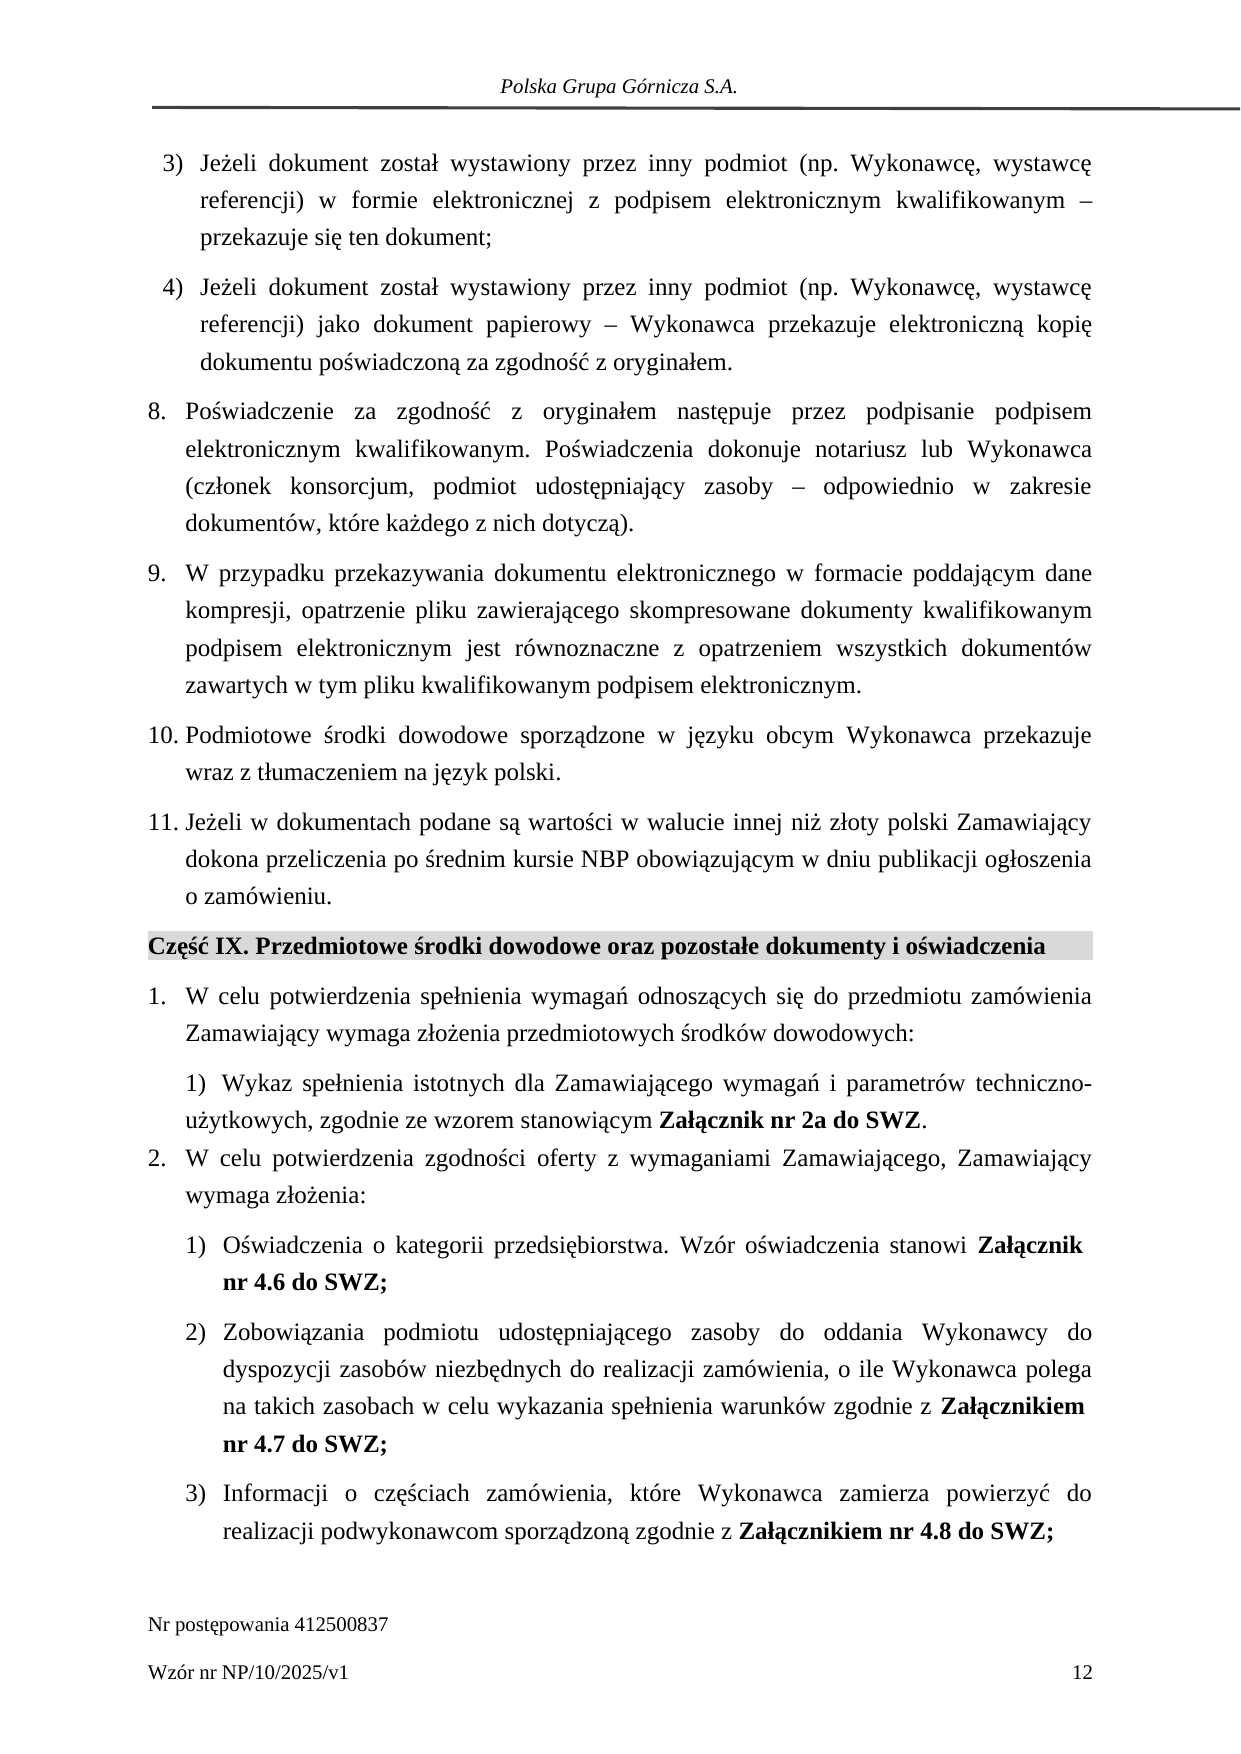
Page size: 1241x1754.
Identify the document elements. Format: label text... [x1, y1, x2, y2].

list Poświadczenie za zgodność z oryginałem następuje przez podpisanie podpisem elektronicznym kwalifikowanym. Poświadczenia dokonuje notariusz lub Wykonawca (członek konsorcjum, podmiot udostępniający zasoby – odpowiednio w zakresie dokumentów, które każdego z nich dotyczą). [148, 396, 1093, 537]
list Jeżeli dokument został wystawiony przez inny podmiot (np. Wykonawcę, wystawcę referencji) jako dokument papierowy – Wykonawca przekazuje elektroniczną kopię dokumentu poświadczoną za zgodność z oryginałem. [162, 272, 1093, 375]
subtitle Część IX. Przedmiotowe środki dowodowe oraz pozostałe dokumenty i oświadczenia [148, 931, 1093, 960]
list W celu potwierdzenia spełnienia wymagań odnoszących się do przedmiotu zamówienia Zamawiający wymaga złożenia przedmiotowych środków dowodowych: [148, 981, 1093, 1047]
list W celu potwierdzenia zgodności oferty z wymaganiami Zamawiającego, Zamawiający wymaga złożenia: [148, 1143, 1093, 1209]
list Zobowiązania podmiotu udostępniającego zasoby do oddania Wykonawcy do dyspozycji zasobów niezbędnych do realizacji zamówienia, o ile Wykonawca polega na takich zasobach w celu wykazania spełnienia warunków zgodnie z Załącznikiem nr 4.7 do SWZ; [185, 1317, 1093, 1457]
list Oświadczenia o kategorii przedsiębiorstwa. Wzór oświadczenia stanowi Załącznik nr 4.6 do SWZ; [185, 1230, 1093, 1296]
list Podmiotowe środki dowodowe sporządzone w języku obcym Wykonawca przekazuje wraz z tłumaczeniem na język polski. [148, 720, 1093, 786]
list Informacji o częściach zamówienia, które Wykonawca zamierza powierzyć do realizacji podwykonawcom sporządzoną zgodnie z Załącznikiem nr 4.8 do SWZ; [185, 1478, 1093, 1544]
list W przypadku przekazywania dokumentu elektronicznego w formacie poddającym dane kompresji, opatrzenie pliku zawierającego skompresowane dokumenty kwalifikowanym podpisem elektronicznym jest równoznaczne z opatrzeniem wszystkich dokumentów zawartych w tym pliku kwalifikowanym podpisem elektronicznym. [148, 558, 1093, 699]
list Jeżeli dokument został wystawiony przez inny podmiot (np. Wykonawcę, wystawcę referencji) w formie elektronicznej z podpisem elektronicznym kwalifikowanym – przekazuje się ten dokument; [162, 148, 1093, 251]
list 1) Wykaz spełnienia istotnych dla Zamawiającego wymagań i parametrów techniczno-użytkowych, zgodnie ze wzorem stanowiącym Załącznik nr 2a do SWZ. [185, 1068, 1093, 1134]
list Jeżeli w dokumentach podane są wartości w walucie innej niż złoty polski Zamawiający dokona przeliczenia po średnim kursie NBP obowiązującym w dniu publikacji ogłoszenia o zamówieniu. [148, 807, 1093, 910]
